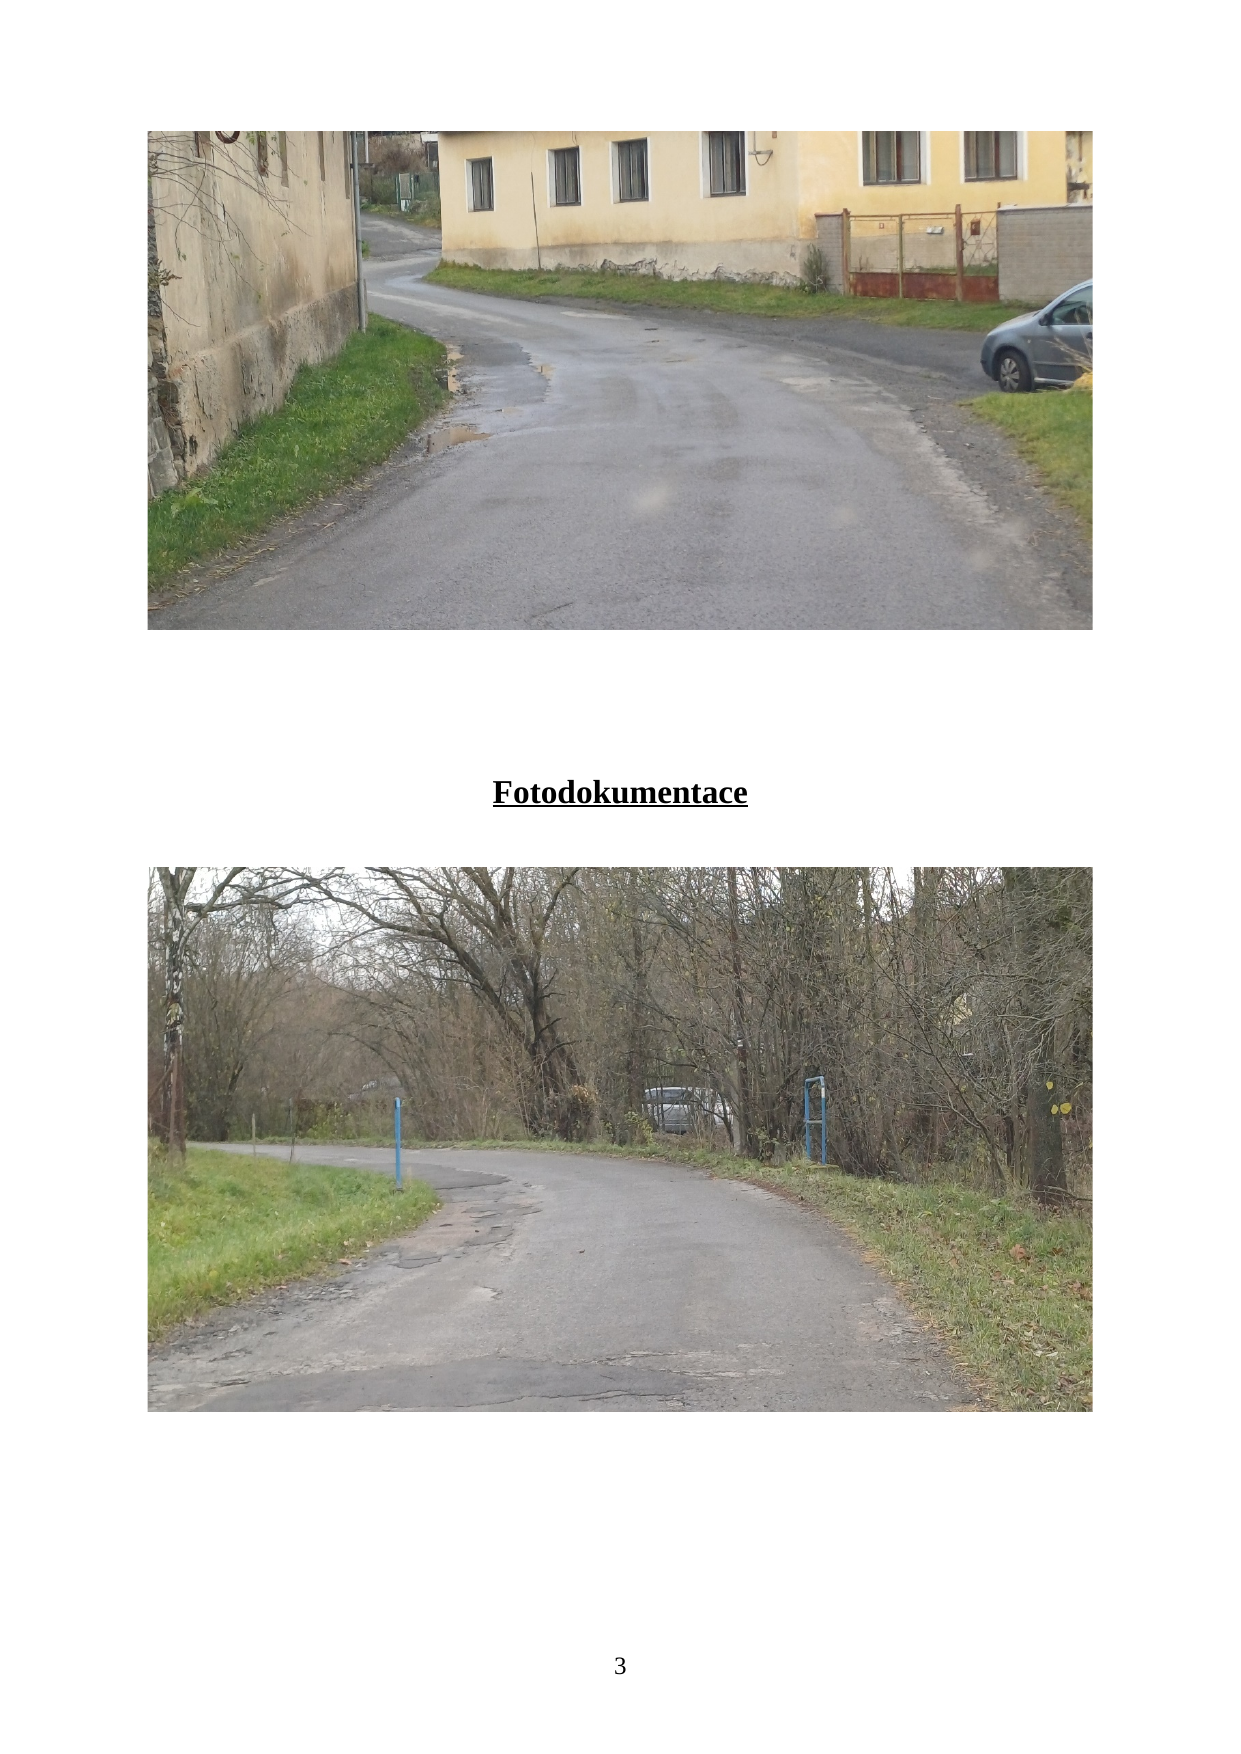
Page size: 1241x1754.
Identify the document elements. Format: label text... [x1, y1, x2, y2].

picture [147, 867, 1093, 1412]
subtitle Fotodokumentace [148, 772, 1092, 810]
picture [147, 131, 1093, 630]
